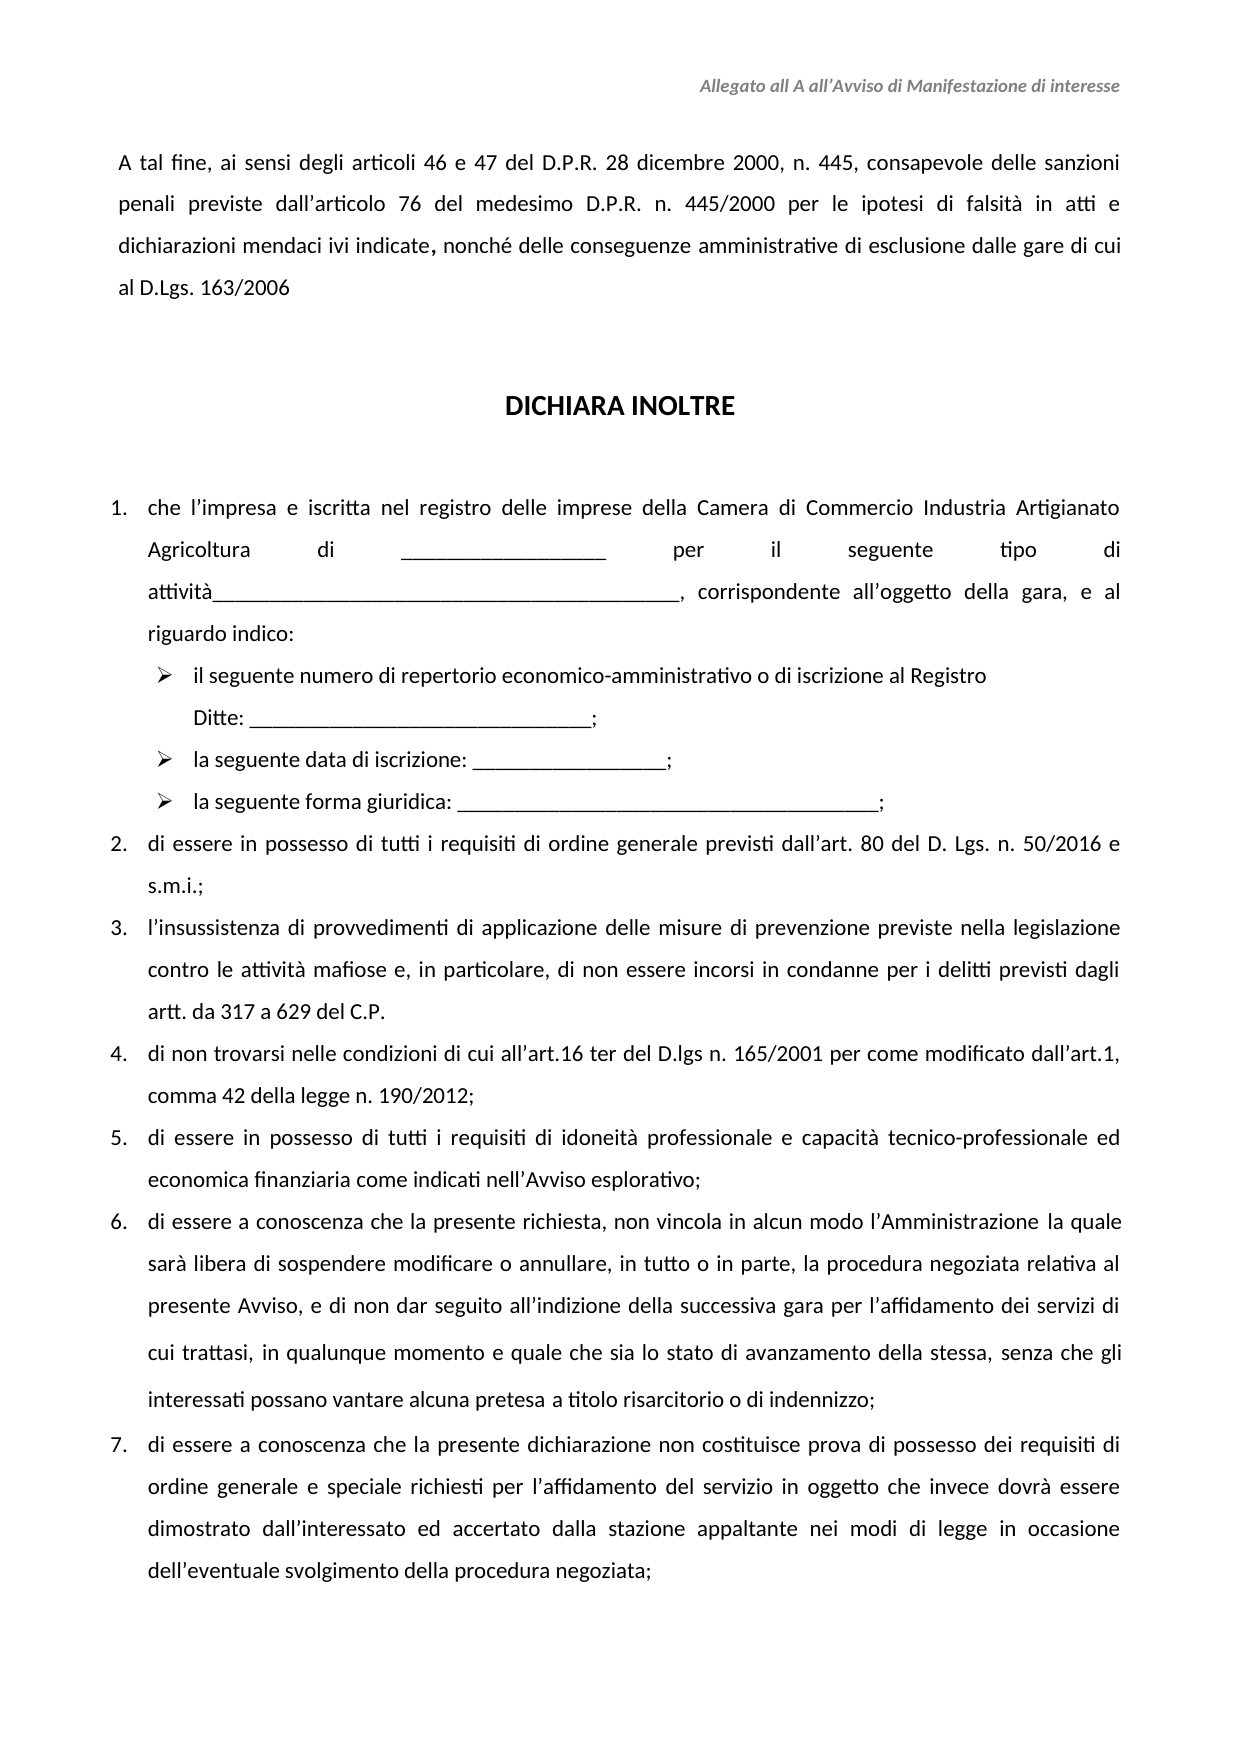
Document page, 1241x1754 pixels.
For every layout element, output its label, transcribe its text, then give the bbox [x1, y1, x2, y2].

list di essere in possesso di tutti i requisiti di idoneità professionale e capacità tecnico-professionale ed economica finanziaria come indicati nell’Avviso esplorativo; [110, 1123, 1122, 1193]
list la seguente data di iscrizione: _________________; [156, 745, 1122, 773]
list l’insussistenza di provvedimenti di applicazione delle misure di prevenzione previste nella legislazione contro le attività mafiose e, in particolare, di non essere incorsi in condanne per i delitti previsti dagli artt. da 317 a 629 del C.P. [110, 913, 1122, 1025]
text DICHIARA INOLTRE [118, 387, 1122, 422]
list il seguente numero di repertorio economico-amministrativo o di iscrizione al Registro [156, 661, 1122, 689]
list che l’impresa e iscritta nel registro delle imprese della Camera di Commercio Industria Artigianato Agricoltura di __________________ per il seguente tipo di attività_________________________________________, corrispondente all’oggetto della gara, e al riguardo indico: [110, 493, 1122, 647]
text A tal fine, ai sensi degli articoli 46 e 47 del D.P.R. 28 dicembre 2000, n. 445, consapevole delle sanzioni penali previste dall’articolo 76 del medesimo D.P.R. n. 445/2000 per le ipotesi di falsità in atti e dichiarazioni mendaci ivi indicate, nonché delle conseguenze amministrative di esclusione dalle gare di cui al D.Lgs. 163/2006 [118, 148, 1122, 302]
list di essere a conoscenza che la presente dichiarazione non costituisce prova di possesso dei requisiti di ordine generale e speciale richiesti per l’affidamento del servizio in oggetto che invece dovrà essere dimostrato dall’interessato ed accertato dalla stazione appaltante nei modi di legge in occasione dell’eventuale svolgimento della procedura negoziata; [110, 1430, 1122, 1584]
list di non trovarsi nelle condizioni di cui all’art.16 ter del D.lgs n. 165/2001 per come modificato dall’art.1, comma 42 della legge n. 190/2012; [110, 1039, 1122, 1109]
list la seguente forma giuridica: _____________________________________; [156, 787, 1122, 815]
list di essere a conoscenza che la presente richiesta, non vincola in alcun modo l’Amministrazione la quale sarà libera di sospendere modificare o annullare, in tutto o in parte, la procedura negoziata relativa al presente Avviso, e di non dar seguito all’indizione della successiva gara per l’affidamento dei servizi di cui trattasi, in qualunque momento e quale che sia lo stato di avanzamento della stessa, senza che gli interessati possano vantare alcuna pretesa a titolo risarcitorio o di indennizzo; [110, 1207, 1122, 1414]
list di essere in possesso di tutti i requisiti di ordine generale previsti dall’art. 80 del D. Lgs. n. 50/2016 e s.m.i.; [110, 829, 1122, 899]
list Ditte: ______________________________; [193, 703, 1122, 731]
